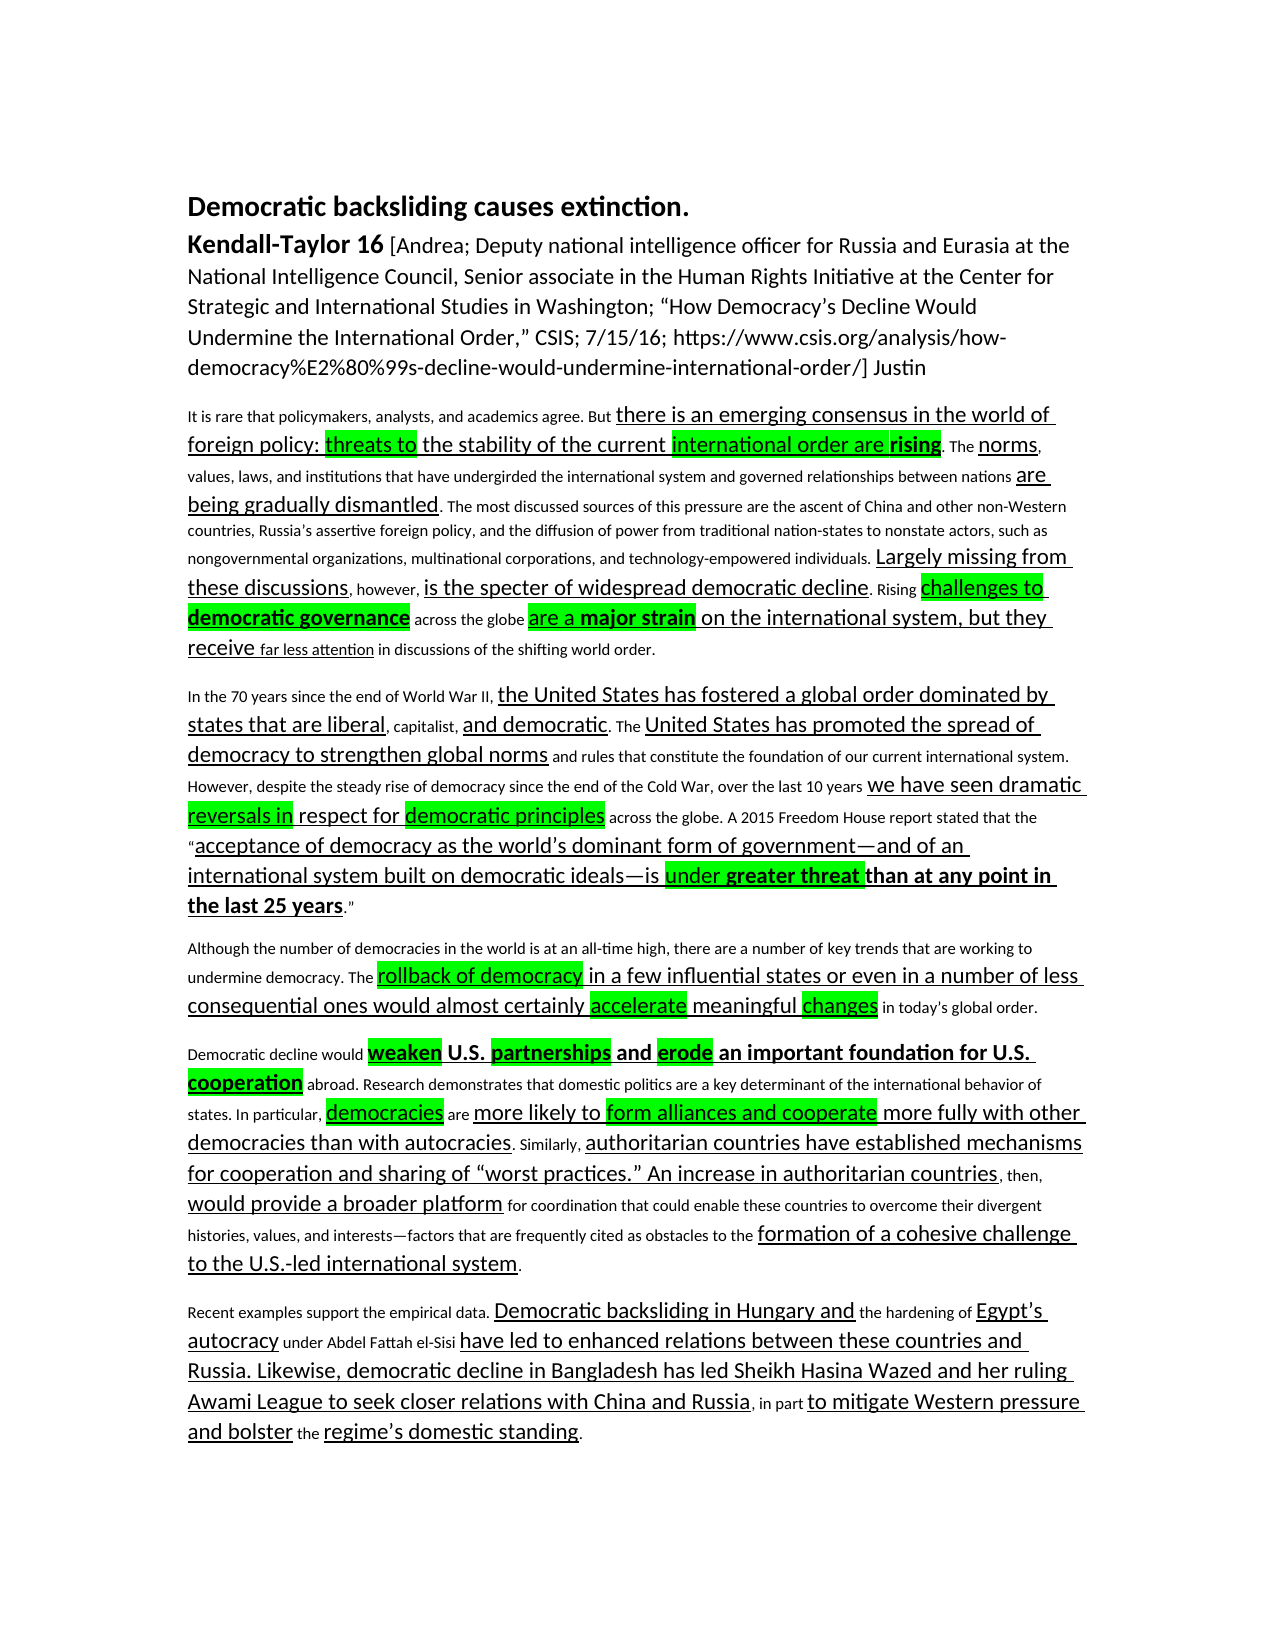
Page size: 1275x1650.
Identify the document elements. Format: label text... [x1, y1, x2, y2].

subtitle Democratic backsliding causes extinction. [187, 188, 1087, 224]
text Recent examples support the empirical data. Democratic backsliding in Hungary and the hardening of Egypt’s autocracy under Abdel Fattah el-Sisi have led to enhanced relations between these countries and Russia. Likewise, democratic decline in Bangladesh has led Sheikh Hasina Wazed and her ruling Awami League to seek closer relations with China and Russia, in part to mitigate Western pressure and bolster the regime’s domestic standing. [187, 1296, 1087, 1445]
text Although the number of democracies in the world is at an all-time high, there are a number of key trends that are working to undermine democracy. The rollback of democracy in a few influential states or even in a number of less consequential ones would almost certainly accelerate meaningful changes in today’s global order. [187, 938, 1087, 1019]
text Kendall-Taylor 16 [Andrea; Deputy national intelligence officer for Russia and Eurasia at the National Intelligence Council, Senior associate in the Human Rights Initiative at the Center for Strategic and International Studies in Washington; “How Democracy’s Decline Would Undermine the International Order,” CSIS; 7/15/16; https://www.csis.org/analysis/how-democracy%E2%80%99s-decline-would-undermine-international-order/] Justin [187, 227, 1087, 381]
text It is rare that policymakers, analysts, and academics agree. But there is an emerging consensus in the world of foreign policy: threats to the stability of the current international order are rising. The norms, values, laws, and institutions that have undergirded the international system and governed relationships between nations are being gradually dismantled. The most discussed sources of this pressure are the ascent of China and other non-Western countries, Russia’s assertive foreign policy, and the diffusion of power from traditional nation-states to nonstate actors, such as nongovernmental organizations, multinational corporations, and technology-empowered individuals. Largely missing from these discussions, however, is the specter of widespread democratic decline. Rising challenges to democratic governance across the globe are a major strain on the international system, but they receive far less attention in discussions of the shifting world order. [187, 400, 1087, 661]
text In the 70 years since the end of World War II, the United States has fostered a global order dominated by states that are liberal, capitalist, and democratic. The United States has promoted the spread of democracy to strengthen global norms and rules that constitute the foundation of our current international system. However, despite the steady rise of democracy since the end of the Cold War, over the last 10 years we have seen dramatic reversals in respect for democratic principles across the globe. A 2015 Freedom House report stated that the “acceptance of democracy as the world’s dominant form of government—and of an international system built on democratic ideals—is under greater threat than at any point in the last 25 years.” [187, 680, 1087, 919]
text Democratic decline would weaken U.S. partnerships and erode an important foundation for U.S. cooperation abroad. Research demonstrates that domestic politics are a key determinant of the international behavior of states. In particular, democracies are more likely to form alliances and cooperate more fully with other democracies than with autocracies. Similarly, authoritarian countries have established mechanisms for cooperation and sharing of “worst practices.” An increase in authoritarian countries, then, would provide a broader platform for coordination that could enable these countries to overcome their divergent histories, values, and interests—factors that are frequently cited as obstacles to the formation of a cohesive challenge to the U.S.-led international system. [187, 1038, 1087, 1277]
